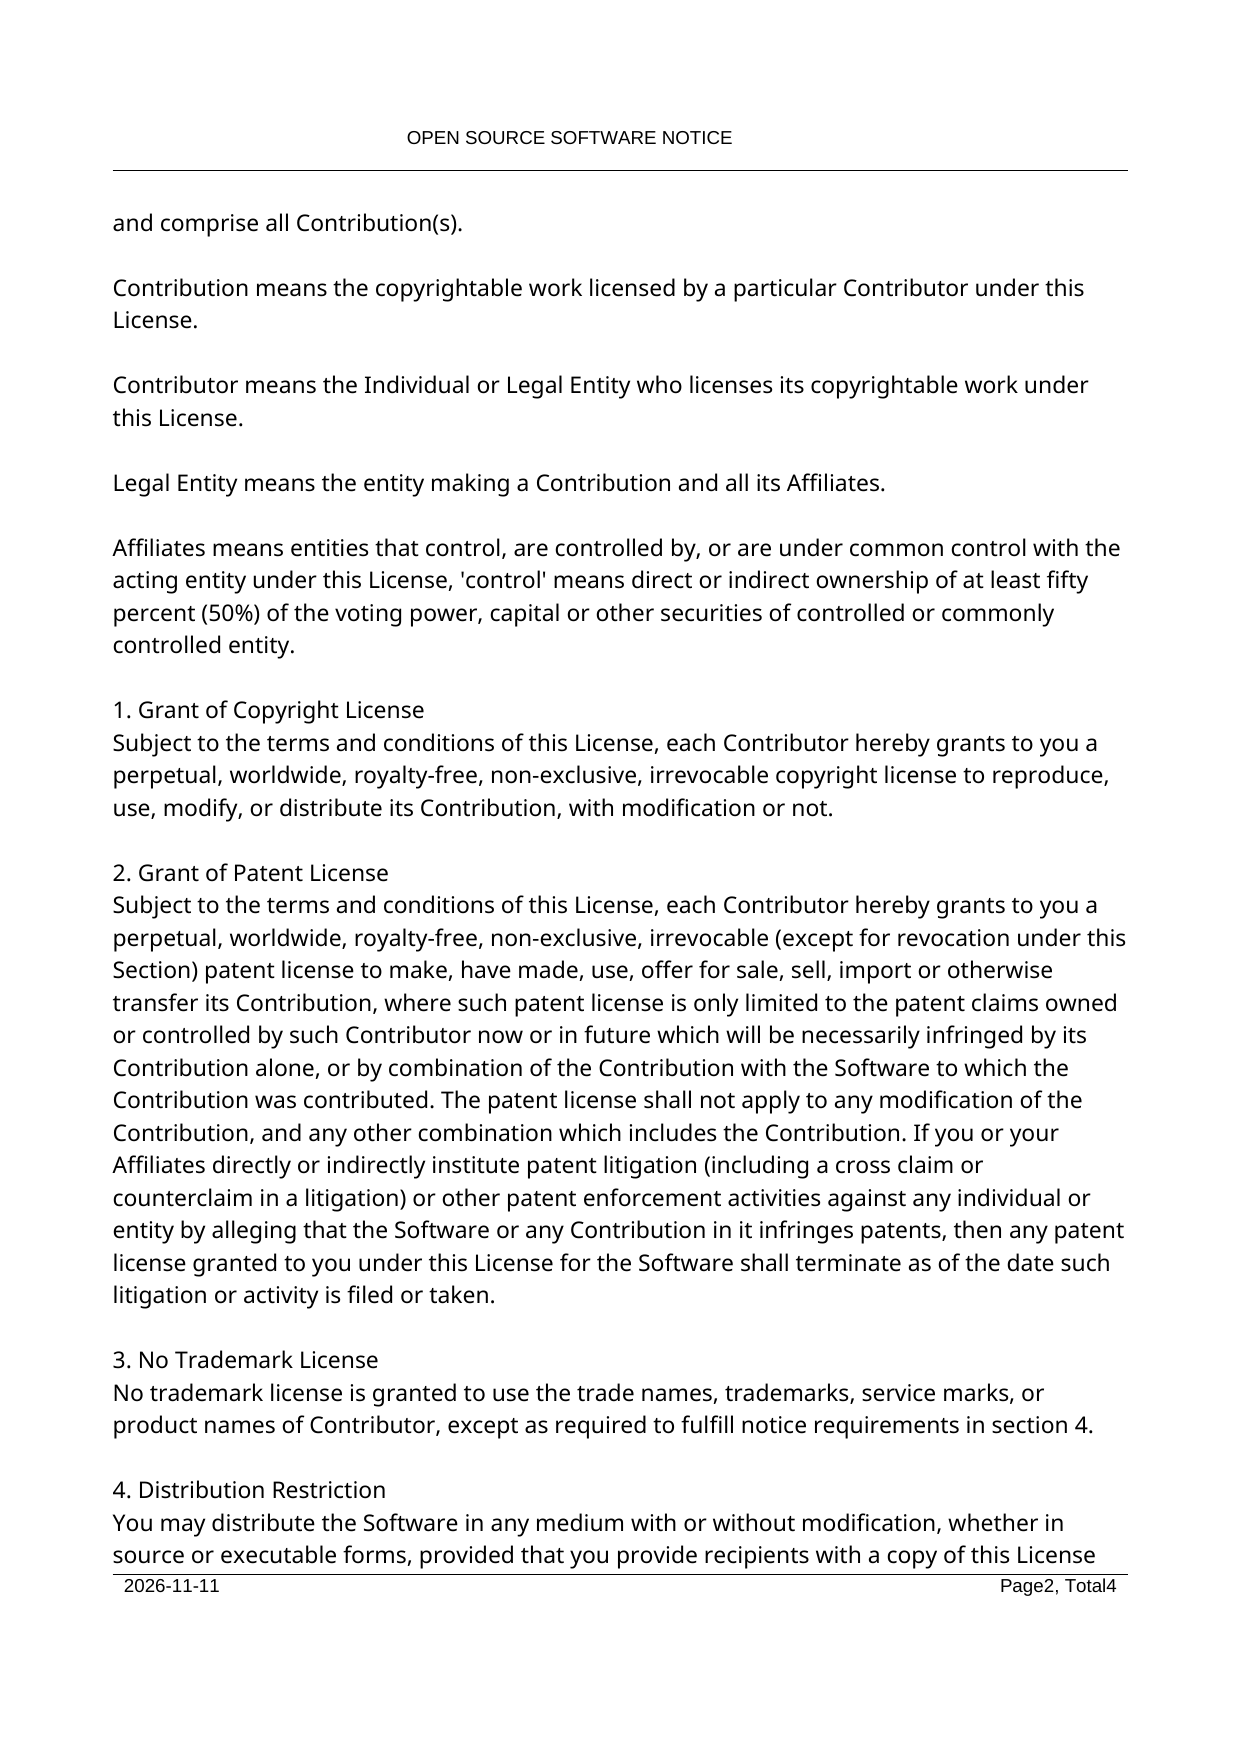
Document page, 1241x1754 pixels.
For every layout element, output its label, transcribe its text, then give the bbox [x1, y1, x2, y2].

text Contributor means the Individual or Legal Entity who licenses its copyrightable work under this License. [112, 369, 1128, 434]
text Subject to the terms and conditions of this License, each Contributor hereby grants to you a perpetual, worldwide, royalty-free, non-exclusive, irrevocable copyright license to reproduce, use, modify, or distribute its Contribution, with modification or not. [112, 726, 1128, 824]
text Contribution means the copyrightable work licensed by a particular Contributor under this License. [112, 271, 1128, 336]
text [112, 206, 1128, 239]
text Subject to the terms and conditions of this License, each Contributor hereby grants to you a perpetual, worldwide, royalty-free, non-exclusive, irrevocable (except for revocation under this Section) patent license to make, have made, use, offer for sale, sell, import or otherwise transfer its Contribution, where such patent license is only limited to the patent claims owned or controlled by such Contributor now or in future which will be necessarily infringed by its Contribution alone, or by combination of the Contribution with the Software to which the Contribution was contributed. The patent license shall not apply to any modification of the Contribution, and any other combination which includes the Contribution. If you or your Affiliates directly or indirectly institute patent litigation (including a cross claim or counterclaim in a litigation) or other patent enforcement activities against any individual or entity by alleging that the Software or any Contribution in it infringes patents, then any patent license granted to you under this License for the Software shall terminate as of the date such litigation or activity is filed or taken. [112, 889, 1128, 1311]
text Affiliates means entities that control, are controlled by, or are under common control with the acting entity under this License, 'control' means direct or indirect ownership of at least fifty percent (50%) of the voting power, capital or other securities of controlled or commonly controlled entity. [112, 531, 1128, 661]
text 4. Distribution Restriction [112, 1474, 1128, 1506]
text Legal Entity means the entity making a Contribution and all its Affiliates. [112, 466, 1128, 499]
text 1. Grant of Copyright License [112, 694, 1128, 726]
text 2. Grant of Patent License [112, 856, 1128, 889]
text 3. No Trademark License [112, 1344, 1128, 1376]
text No trademark license is granted to use the trade names, trademarks, service marks, or product names of Contributor, except as required to fulfill notice requirements in section 4. [112, 1376, 1128, 1441]
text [112, 1506, 1128, 1571]
